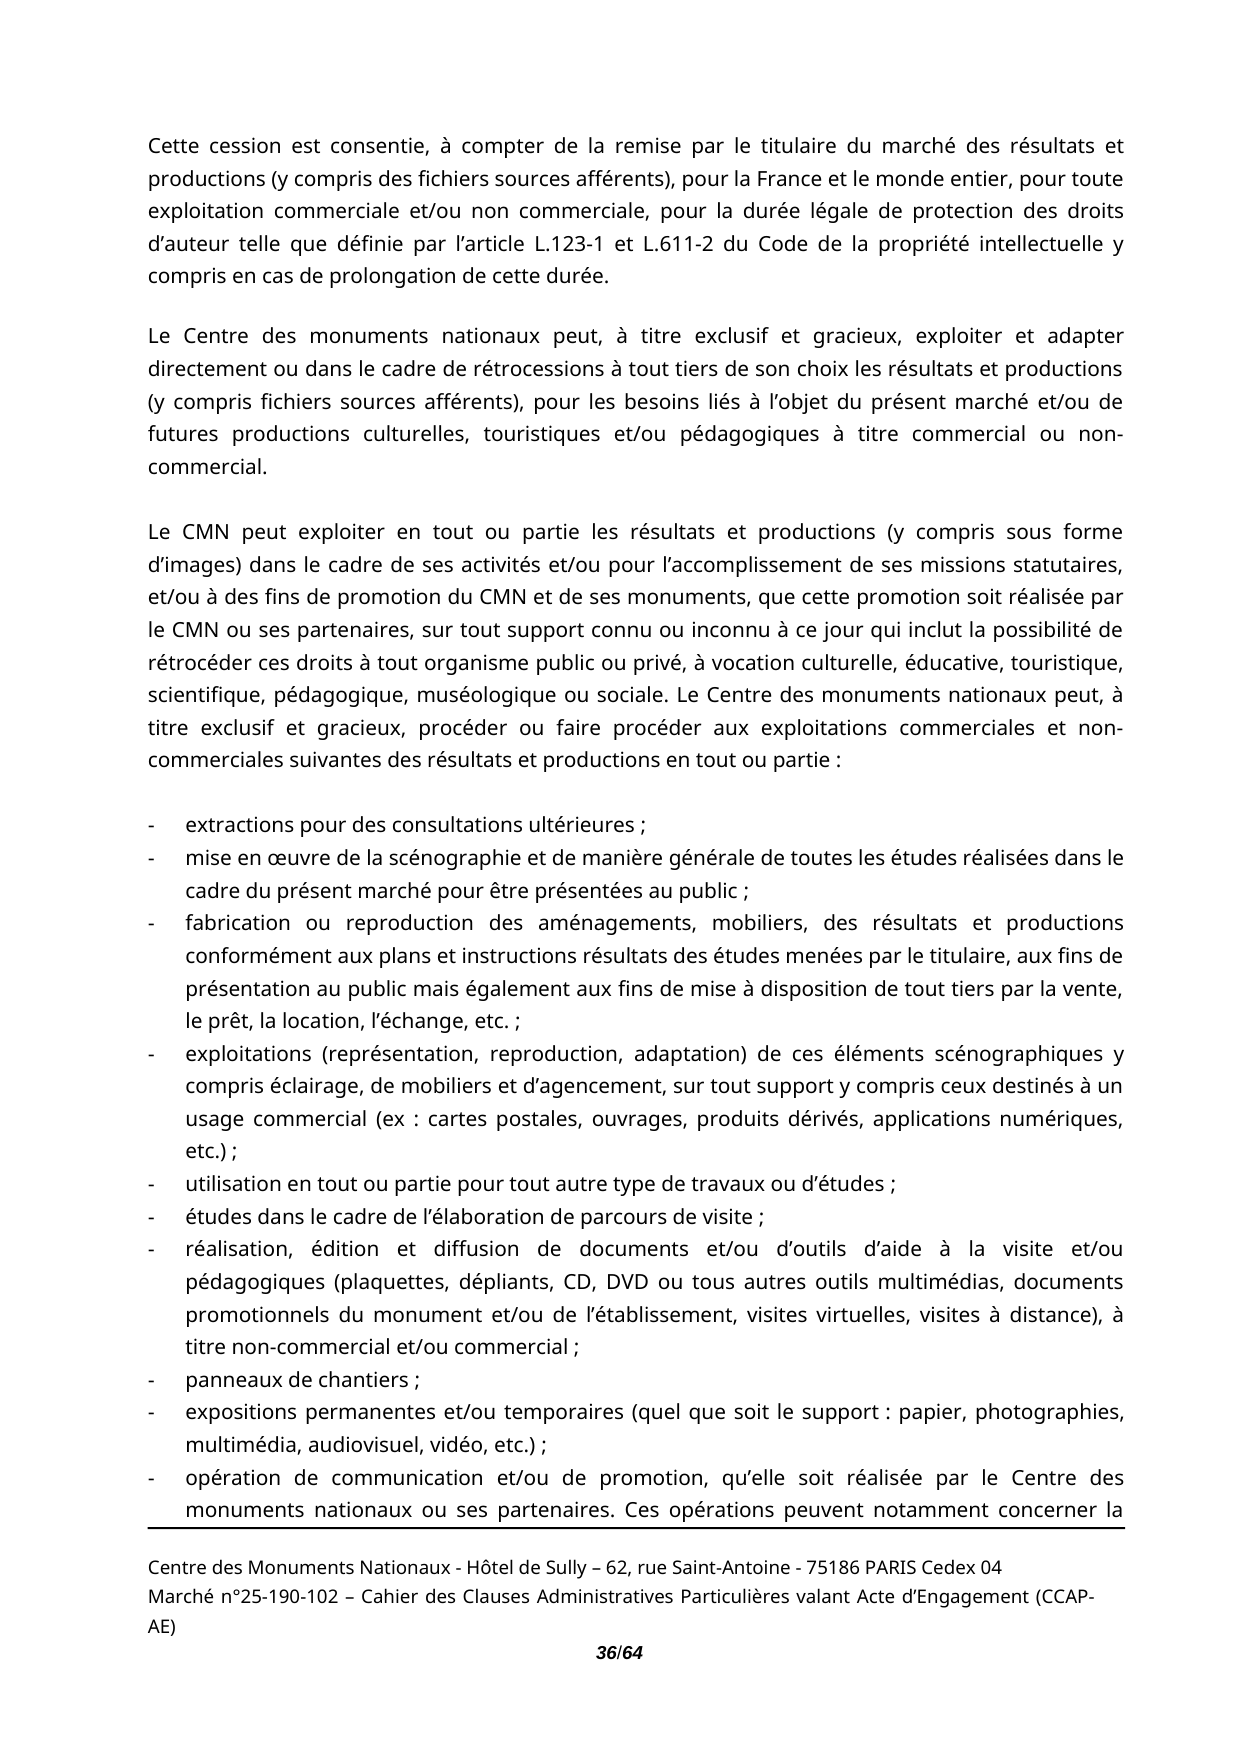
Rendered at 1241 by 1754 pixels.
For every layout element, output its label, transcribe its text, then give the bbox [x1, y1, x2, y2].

list études dans le cadre de l’élaboration de parcours de visite ; [148, 1202, 1125, 1230]
list expositions permanentes et/ou temporaires (quel que soit le support : papier, photographies, multimédia, audiovisuel, vidéo, etc.) ; [148, 1397, 1125, 1458]
list extractions pour des consultations ultérieures ; [148, 811, 1125, 839]
list fabrication ou reproduction des aménagements, mobiliers, des résultats et productions conformément aux plans et instructions résultats des études menées par le titulaire, aux fins de présentation au public mais également aux fins de mise à disposition de tout tiers par la vente, le prêt, la location, l’échange, etc. ; [148, 908, 1125, 1035]
list utilisation en tout ou partie pour tout autre type de travaux ou d’études ; [148, 1169, 1125, 1198]
text Le Centre des monuments nationaux peut, à titre exclusif et gracieux, exploiter et adapter directement ou dans le cadre de rétrocessions à tout tiers de son choix les résultats et productions (y compris fichiers sources afférents), pour les besoins liés à l’objet du présent marché et/ou de futures productions culturelles, touristiques et/ou pédagogiques à titre commercial ou non-commercial. [148, 322, 1125, 480]
text Le CMN peut exploiter en tout ou partie les résultats et productions (y compris sous forme d’images) dans le cadre de ses activités et/ou pour l’accomplissement de ses missions statutaires, et/ou à des fins de promotion du CMN et de ses monuments, que cette promotion soit réalisée par le CMN ou ses partenaires, sur tout support connu ou inconnu à ce jour qui inclut la possibilité de rétrocéder ces droits à tout organisme public ou privé, à vocation culturelle, éducative, touristique, scientifique, pédagogique, muséologique ou sociale. Le Centre des monuments nationaux peut, à titre exclusif et gracieux, procéder ou faire procéder aux exploitations commerciales et non-commerciales suivantes des résultats et productions en tout ou partie : [148, 517, 1125, 774]
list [148, 1463, 1125, 1524]
list réalisation, édition et diffusion de documents et/ou d’outils d’aide à la visite et/ou pédagogiques (plaquettes, dépliants, CD, DVD ou tous autres outils multimédias, documents promotionnels du monument et/ou de l’établissement, visites virtuelles, visites à distance), à titre non-commercial et/ou commercial ; [148, 1234, 1125, 1361]
list mise en œuvre de la scénographie et de manière générale de toutes les études réalisées dans le cadre du présent marché pour être présentées au public ; [148, 843, 1125, 904]
list exploitations (représentation, reproduction, adaptation) de ces éléments scénographiques y compris éclairage, de mobiliers et d’agencement, sur tout support y compris ceux destinés à un usage commercial (ex : cartes postales, ouvrages, produits dérivés, applications numériques, etc.) ; [148, 1039, 1125, 1165]
text Cette cession est consentie, à compter de la remise par le titulaire du marché des résultats et productions (y compris des fichiers sources afférents), pour la France et le monde entier, pour toute exploitation commerciale et/ou non commerciale, pour la durée légale de protection des droits d’auteur telle que définie par l’article L.123-1 et L.611-2 du Code de la propriété intellectuelle y compris en cas de prolongation de cette durée. [148, 131, 1125, 290]
list panneaux de chantiers ; [148, 1365, 1125, 1393]
